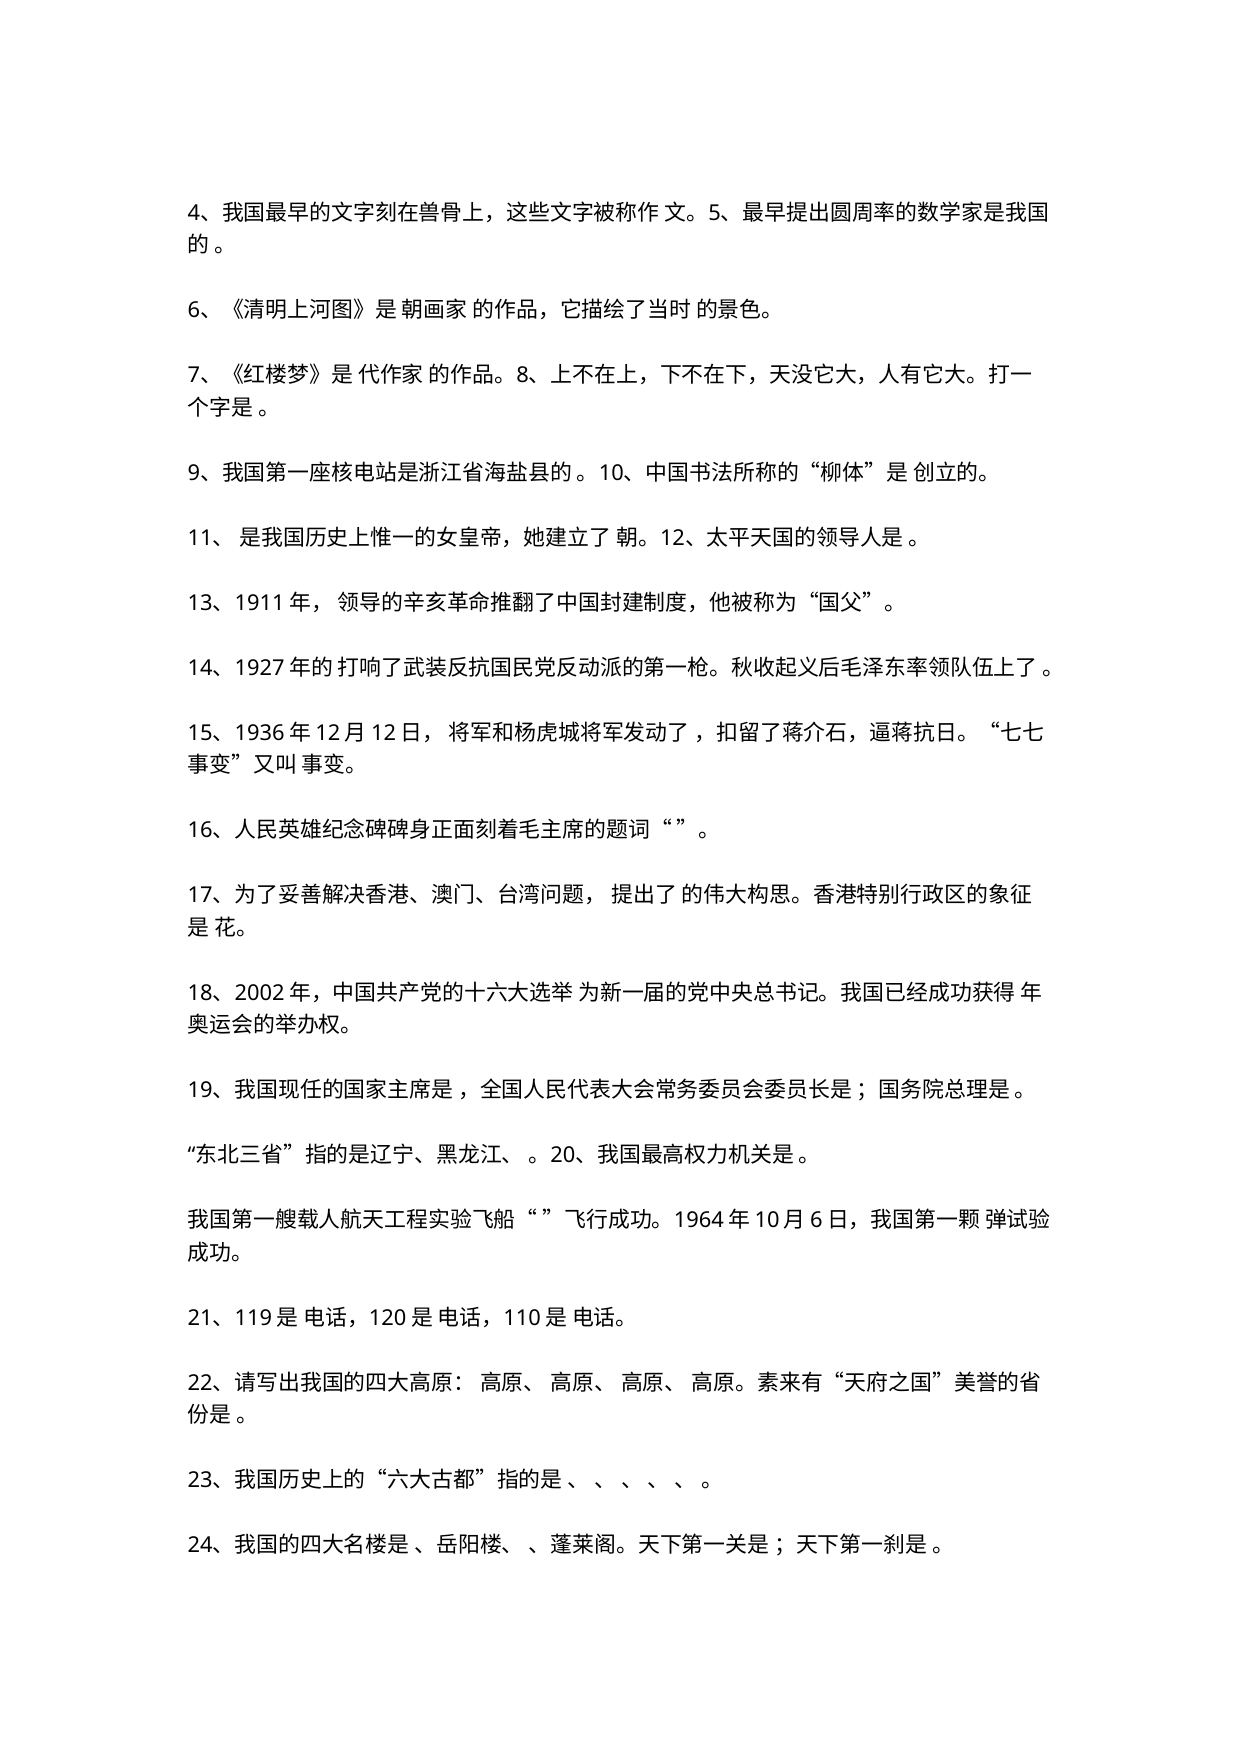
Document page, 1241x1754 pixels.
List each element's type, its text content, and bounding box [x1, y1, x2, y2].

text 17、为了妥善解决香港、澳门、台湾问题， 提出了 的伟大构思。香港特别行政区的象征是 花。 [187, 877, 1053, 942]
text 18、2002年，中国共产党的十六大选举 为新一届的党中央总书记。我国已经成功获得 年奥运会的举办权。 [187, 974, 1053, 1039]
text 13、1911年， 领导的辛亥革命推翻了中国封建制度，他被称为“国父”。 [187, 584, 1053, 617]
text 21、119是 电话，120是 电话，110是 电话。 [187, 1299, 1053, 1332]
text 15、1936年12月12日， 将军和杨虎城将军发动了 ，扣留了蒋介石，逼蒋抗日。“七七事变”又叫 事变。 [187, 714, 1053, 779]
text 6、《清明上河图》是 朝画家 的作品，它描绘了当时 的景色。 [187, 292, 1053, 324]
text 7、《红楼梦》是 代作家 的作品。8、上不在上，下不在下，天没它大，人有它大。打一个字是 。 [187, 357, 1053, 422]
text 24、我国的四大名楼是 、岳阳楼、 、蓬莱阁。天下第一关是 ；天下第一刹是 。 [187, 1527, 1053, 1559]
text 22、请写出我国的四大高原： 高原、 高原、 高原、 高原。素来有“天府之国”美誉的省份是 。 [187, 1364, 1053, 1429]
text 19、我国现任的国家主席是 ，全国人民代表大会常务委员会委员长是 ；国务院总理是 。 [187, 1072, 1053, 1104]
text 23、我国历史上的“六大古都”指的是 、 、 、 、 、 。 [187, 1462, 1053, 1494]
text 4、我国最早的文字刻在兽骨上，这些文字被称作 文。5、最早提出圆周率的数学家是我国的 。 [187, 194, 1053, 259]
text 16、人民英雄纪念碑碑身正面刻着毛主席的题词“ ”。 [187, 812, 1053, 844]
text 11、 是我国历史上惟一的女皇帝，她建立了 朝。12、太平天国的领导人是 。 [187, 519, 1053, 552]
text 9、我国第一座核电站是浙江省海盐县的 。10、中国书法所称的“柳体”是 创立的。 [187, 454, 1053, 487]
text “东北三省”指的是辽宁、黑龙江、 。20、我国最高权力机关是 。 [187, 1137, 1053, 1169]
text 14、1927年的 打响了武装反抗国民党反动派的第一枪。秋收起义后毛泽东率领队伍上了 。 [187, 649, 1053, 682]
text 我国第一艘载人航天工程实验飞船“ ”飞行成功。1964年10月6日，我国第一颗 弹试验成功。 [187, 1202, 1053, 1267]
